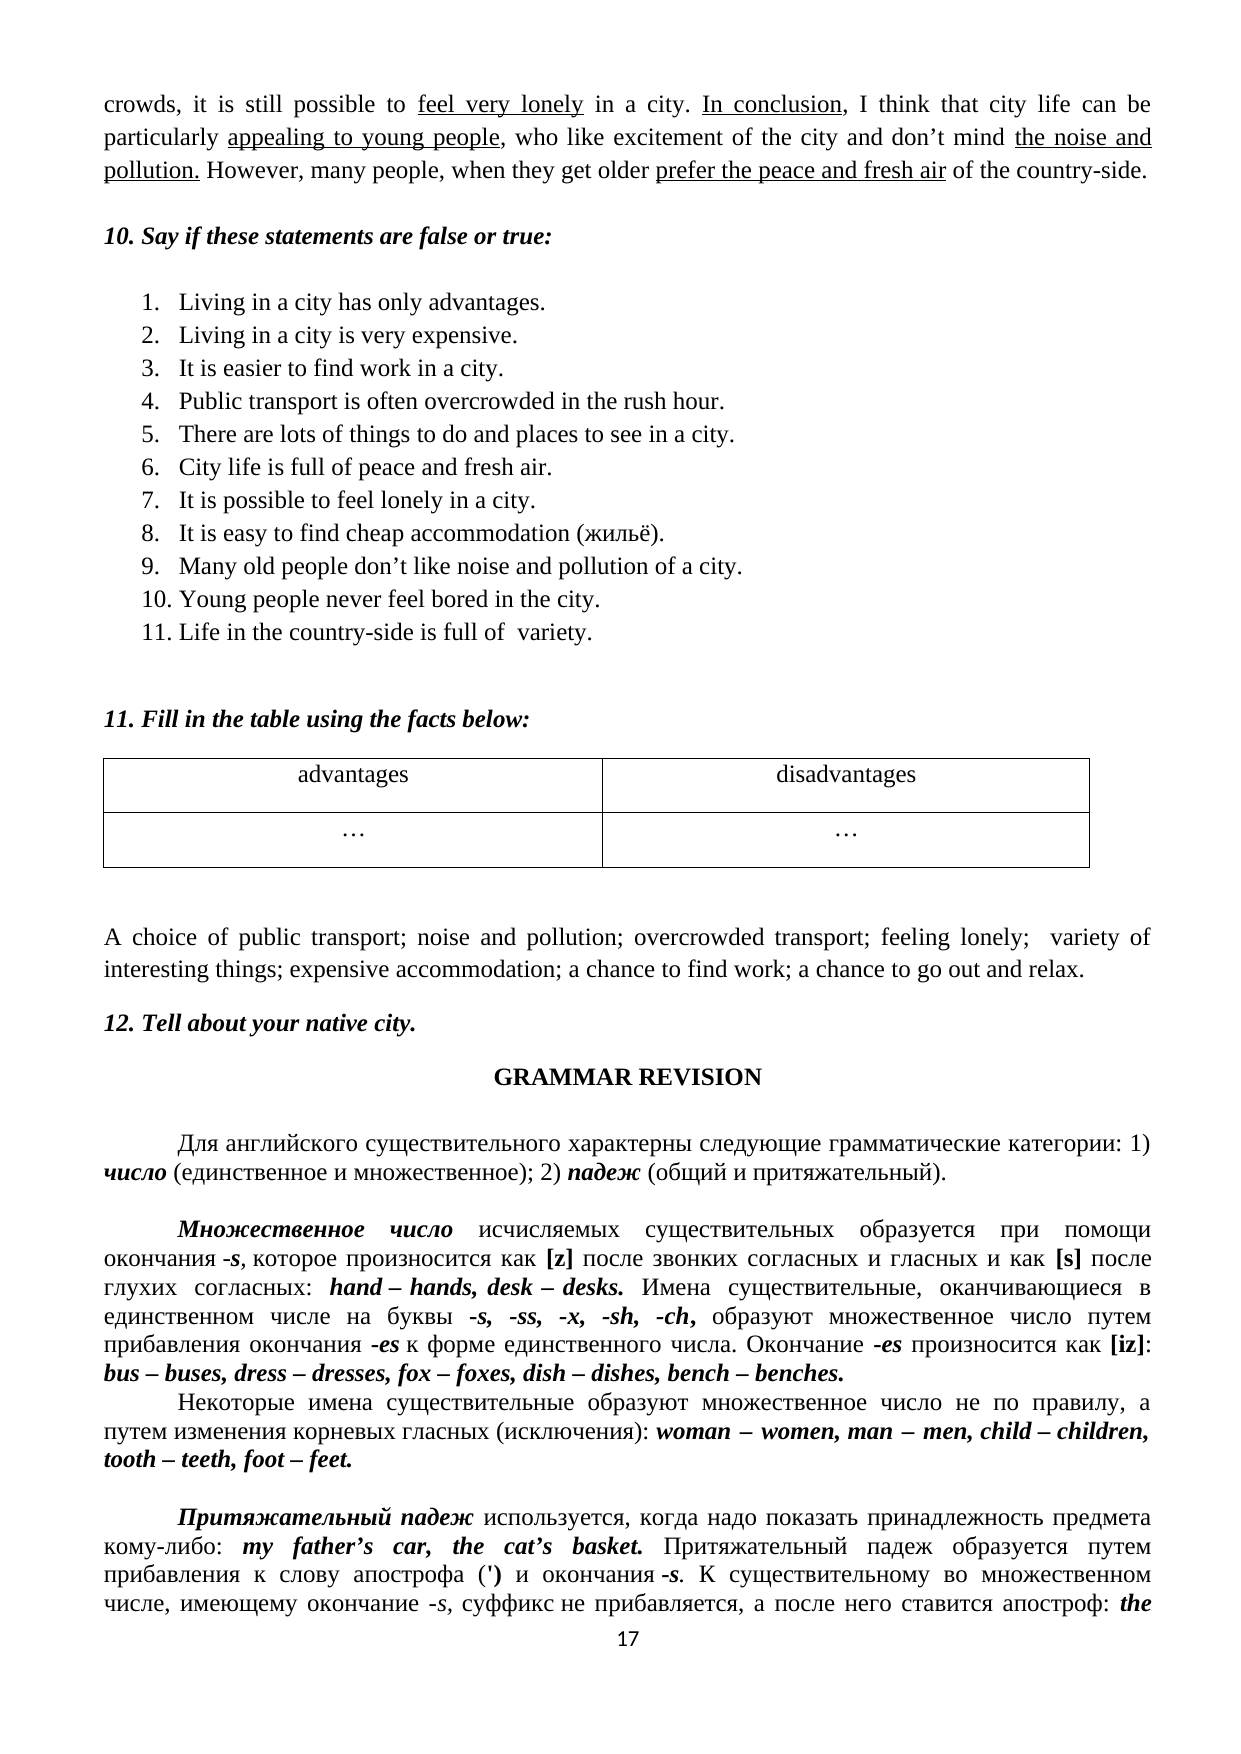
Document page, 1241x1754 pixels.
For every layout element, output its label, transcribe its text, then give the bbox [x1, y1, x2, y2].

subtitle GRAMMAR REVISION [103, 1062, 1152, 1091]
list Public transport is often overcrowded in the rush hour. [141, 386, 1152, 414]
table_cell … [603, 813, 1089, 867]
table_cell … [104, 813, 602, 867]
list Living in a city is very expensive. [141, 320, 1152, 348]
table_header advantages [104, 759, 602, 812]
list Many old people don’t like noise and pollution of a city. [141, 551, 1152, 580]
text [103, 1502, 1152, 1617]
list City life is full of peace and fresh air. [141, 452, 1152, 481]
list Living in a city has only advantages. [141, 287, 1152, 316]
text 10. Say if these statements are false or true: [103, 221, 1152, 249]
text Для английского существительного характерны следующие грамматические категории: 1) число (единственноe и множественное); 2) падеж (общий и притяжательный). [103, 1128, 1152, 1186]
text A choice of public transport; noise and pollution; overcrowded transport; feeling lonely; variety of interesting things; expensive accommodation; a chance to find work; a chance to go out and relax. [103, 922, 1152, 983]
text Некоторые имена существительные образуют множественное число не по правилу, а путем изменения корневых гласных (исключения): woman – women, man – men, child – children, tooth – teeth, foot – feet. [103, 1387, 1152, 1473]
text 12. Tell about your native city. [103, 1008, 1152, 1037]
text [103, 89, 1152, 183]
list It is easy to find cheap accommodation (жильё). [141, 518, 1152, 547]
list It is easier to find work in a city. [141, 353, 1152, 382]
list Life in the country-side is full of variety. [141, 617, 1152, 646]
text Множественное число исчисляемых существительных образуется при помощи окончания -s, которое произносится как [z] после звонких согласных и гласных и как [s] после глухих согласных: hand – hands, desk – desks. Имена существительные, оканчивающиеся в единственном числе на буквы -s, -ss, -x, -sh, -ch, образуют множественное число путем прибавления окончания -es к форме единственного числа. Окончание -es произносится как [iz]: bus – buses, dress – dresses, fox – foxes, dish – dishes, bench – benches. [103, 1214, 1152, 1387]
text 11. Fill in the table using the facts below: [103, 704, 1152, 733]
list It is possible to feel lonely in a city. [141, 485, 1152, 514]
table_header disadvantages [603, 759, 1089, 812]
list There are lots of things to do and places to see in a city. [141, 419, 1152, 448]
list Young people never feel bored in the city. [141, 584, 1152, 613]
